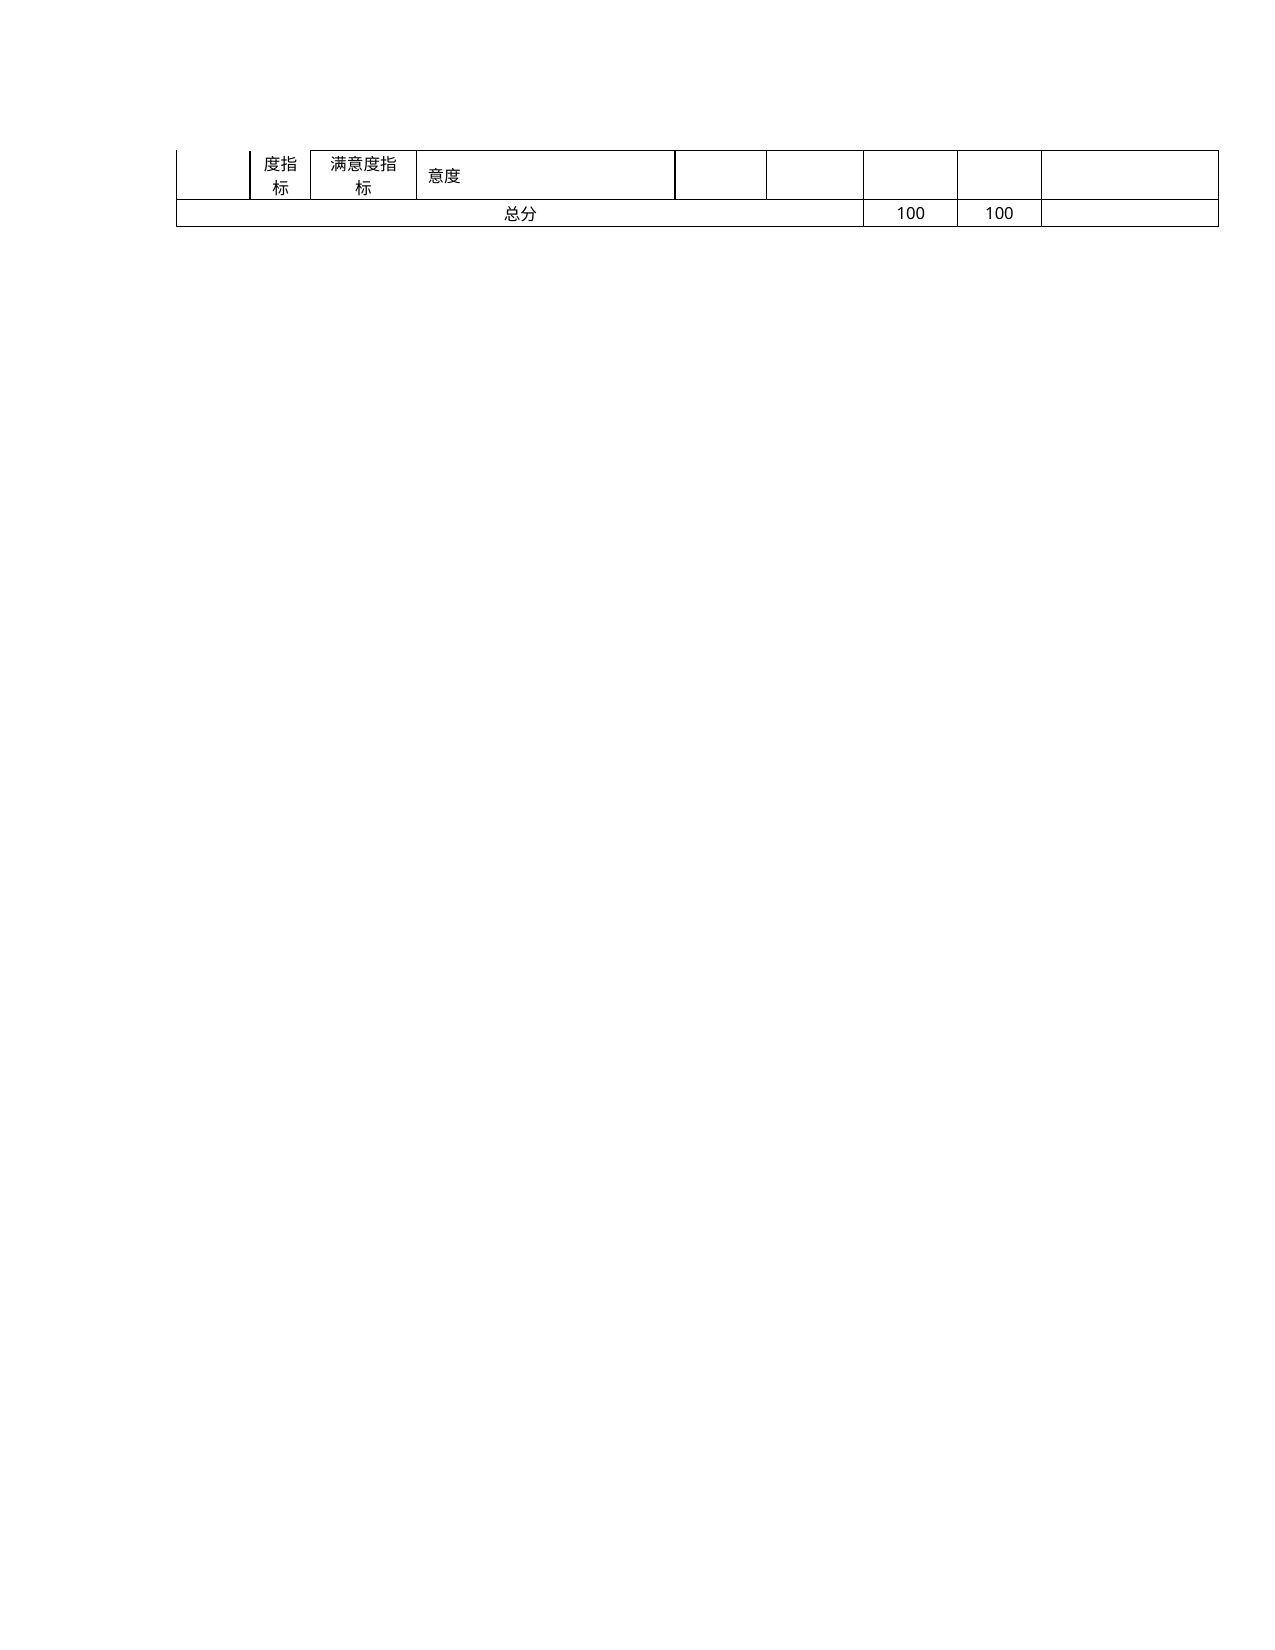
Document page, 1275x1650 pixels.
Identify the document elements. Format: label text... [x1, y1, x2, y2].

table_cell 10 [864, 151, 957, 199]
table_cell 100 [958, 200, 1041, 226]
table_cell 10 [958, 151, 1041, 199]
table_cell 服务对象满意度指标 [311, 151, 416, 199]
table_cell [1042, 200, 1218, 226]
table_cell 100 [864, 200, 957, 226]
table_cell 满意度指标 [250, 150, 310, 199]
table_cell [1042, 151, 1218, 199]
table_cell 总分 [177, 200, 863, 226]
table_cell 92% [767, 151, 863, 199]
table_cell ≥90% [676, 151, 766, 199]
table_cell 指标1：居民对公共卫生服务满意度 [417, 151, 674, 199]
